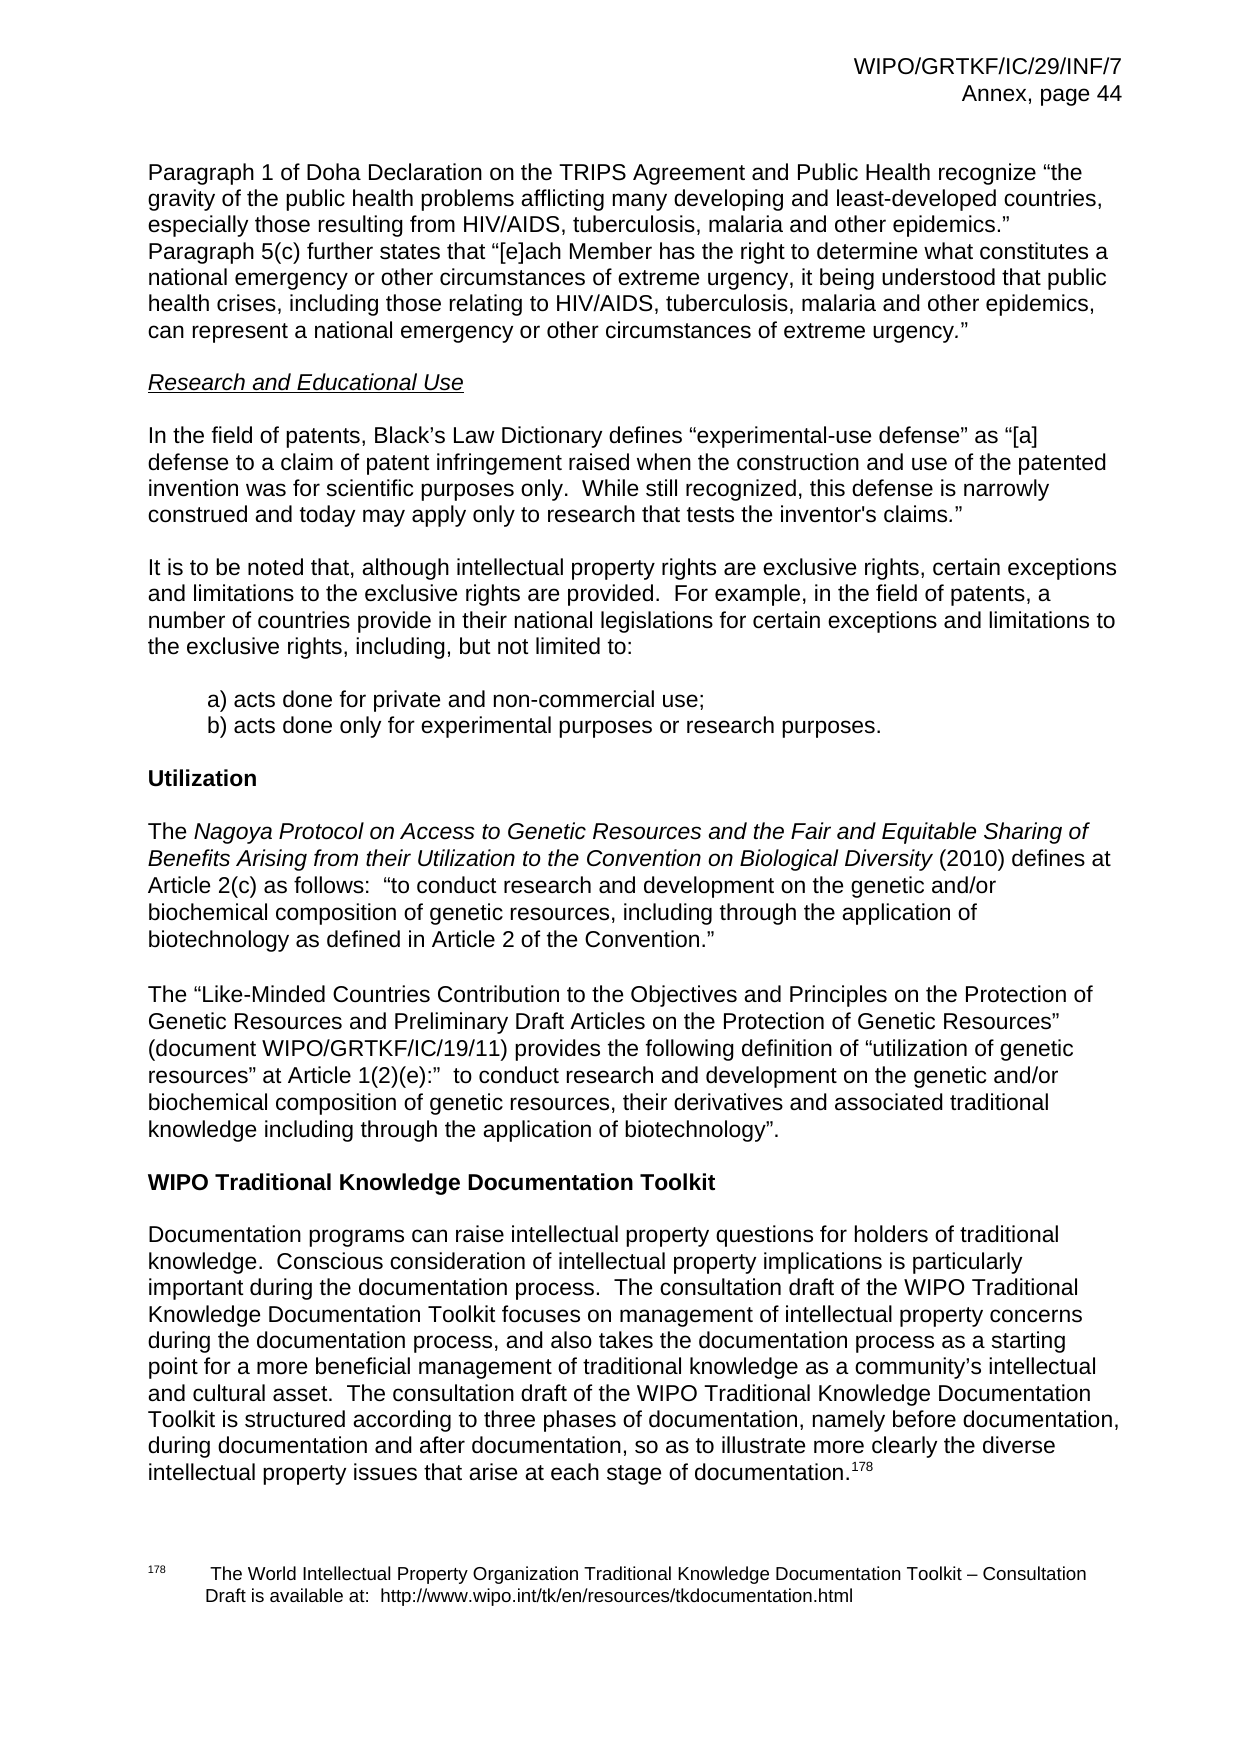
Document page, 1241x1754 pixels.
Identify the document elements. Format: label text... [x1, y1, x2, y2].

text In the field of patents, Black’s Law Dictionary defines “experimental-use defense” as “[a] defense to a claim of patent infringement raised when the construction and use of the patented invention was for scientific purposes only. While still recognized, this defense is narrowly construed and today may apply only to research that tests the inventor's claims.” [148, 422, 1122, 527]
text It is to be noted that, although intellectual property rights are exclusive rights, certain exceptions and limitations to the exclusive rights are provided. For example, in the field of patents, a number of countries provide in their national legislations for certain exceptions and limitations to the exclusive rights, including, but not limited to: [148, 554, 1122, 659]
text Research and Educational Use [148, 369, 1122, 396]
text Documentation programs can raise intellectual property questions for holders of traditional knowledge. Conscious consideration of intellectual property implications is particularly important during the documentation process. The consultation draft of the WIPO Traditional Knowledge Documentation Toolkit focuses on management of intellectual property concerns during the documentation process, and also takes the documentation process as a starting point for a more beneficial management of traditional knowledge as a community’s intellectual and cultural asset. The consultation draft of the WIPO Traditional Knowledge Documentation Toolkit is structured according to three phases of documentation, namely before documentation, during documentation and after documentation, so as to illustrate more clearly the diverse intellectual property issues that arise at each stage of documentation. [148, 1221, 1122, 1485]
text The Nagoya Protocol on Access to Genetic Resources and the Fair and Equitable Sharing of Benefits Arising from their Utilization to the Convention on Biological Diversity (2010) defines at Article 2(c) as follows: “to conduct research and development on the genetic and/or biochemical composition of genetic resources, including through the application of biotechnology as defined in Article 2 of the Convention.” [148, 817, 1122, 953]
text The “Like-Minded Countries Contribution to the Objectives and Principles on the Protection of Genetic Resources and Preliminary Draft Articles on the Protection of Genetic Resources” (document WIPO/GRTKF/IC/19/11) provides the following definition of “utilization of genetic resources” at Article 1(2)(e):” to conduct research and development on the genetic and/or biochemical composition of genetic resources, their derivatives and associated traditional knowledge including through the application of biotechnology”. [148, 980, 1122, 1142]
text Utilization [148, 765, 1122, 791]
text Paragraph 1 of Doha Declaration on the TRIPS Agreement and Public Health recognize “the gravity of the public health problems afflicting many developing and least-developed countries, especially those resulting from HIV/AIDS, tuberculosis, malaria and other epidemics.” Paragraph 5(c) further states that “[e]ach Member has the right to determine what constitutes a national emergency or other circumstances of extreme urgency, it being understood that public health crises, including those relating to HIV/AIDS, tuberculosis, malaria and other epidemics, can represent a national emergency or other circumstances of extreme urgency.” [148, 158, 1122, 343]
text a) acts done for private and non-commercial use; [207, 686, 1122, 712]
text WIPO Traditional Knowledge Documentation Toolkit [148, 1169, 1122, 1195]
text b) acts done only for experimental purposes or research purposes. [207, 712, 1122, 738]
